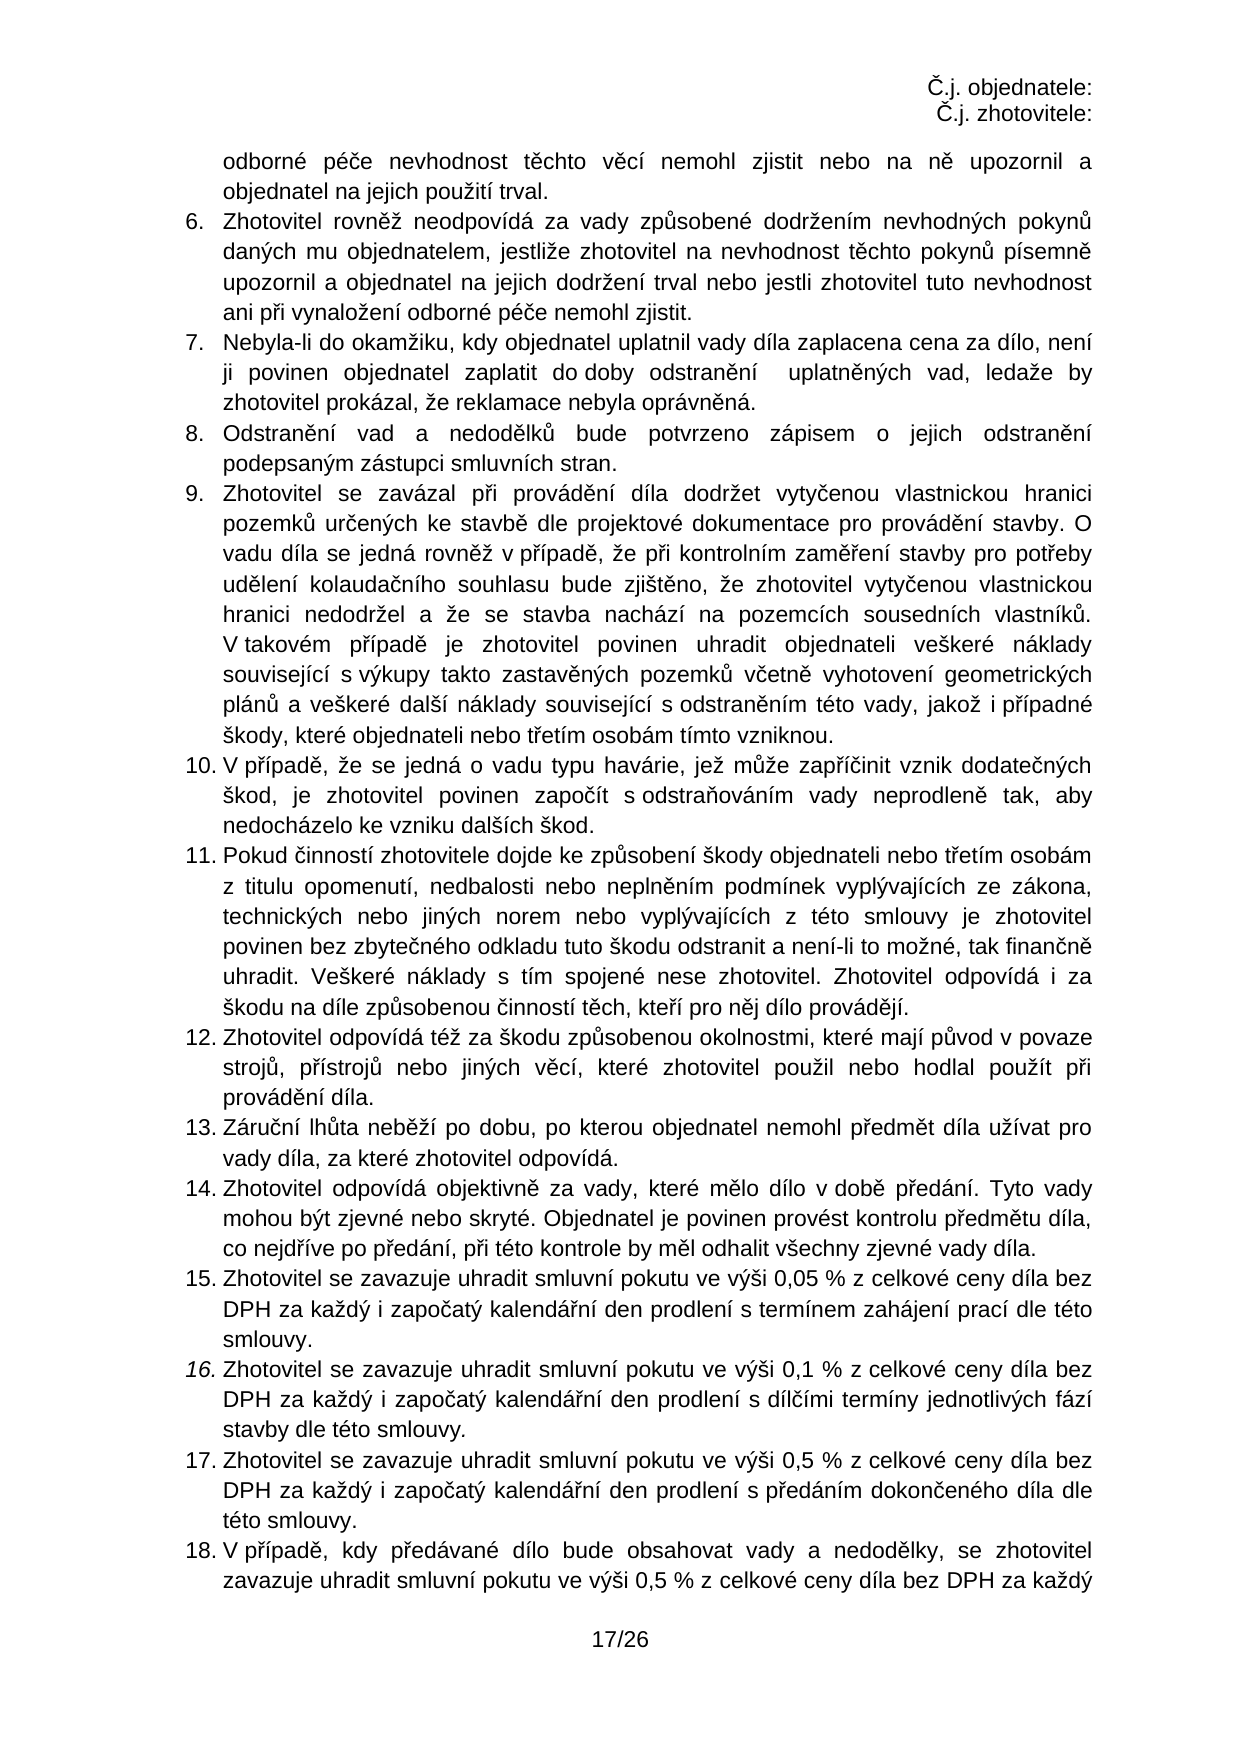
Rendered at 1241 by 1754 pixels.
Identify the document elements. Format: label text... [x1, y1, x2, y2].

list Odstranění vad a nedodělků bude potvrzeno zápisem o jejich odstranění podepsaným zástupci smluvních stran. [185, 419, 1093, 476]
list Záruční lhůta neběží po dobu, po kterou objednatel nemohl předmět díla užívat pro vady díla, za které zhotovitel odpovídá. [185, 1114, 1093, 1171]
list Zhotovitel se zavazuje uhradit smluvní pokutu ve výši 0,5 % z celkové ceny díla bez DPH za každý i započatý kalendářní den prodlení s předáním dokončeného díla dle této smlouvy. [185, 1447, 1093, 1533]
list Zhotovitel rovněž neodpovídá za vady způsobené dodržením nevhodných pokynů daných mu objednatelem, jestliže zhotovitel na nevhodnost těchto pokynů písemně upozornil a objednatel na jejich dodržení trval nebo jestli zhotovitel tuto nevhodnost ani při vynaložení odborné péče nemohl zjistit. [185, 208, 1093, 325]
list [185, 1537, 1093, 1594]
list Pokud činností zhotovitele dojde ke způsobení škody objednateli nebo třetím osobám z titulu opomenutí, nedbalosti nebo neplněním podmínek vyplývajících ze zákona, technických nebo jiných norem nebo vyplývajících z této smlouvy je zhotovitel povinen bez zbytečného odkladu tuto škodu odstranit a není-li to možné, tak finančně uhradit. Veškeré náklady s tím spojené nese zhotovitel. Zhotovitel odpovídá i za škodu na díle způsobenou činností těch, kteří pro něj dílo provádějí. [185, 842, 1093, 1020]
list V případě, že se jedná o vadu typu havárie, jež může zapříčinit vznik dodatečných škod, je zhotovitel povinen započít s odstraňováním vady neprodleně tak, aby nedocházelo ke vzniku dalších škod. [185, 752, 1093, 838]
list Nebyla-li do okamžiku, kdy objednatel uplatnil vady díla zaplacena cena za dílo, není ji povinen objednatel zaplatit do doby odstranění uplatněných vad, ledaže by zhotovitel prokázal, že reklamace nebyla oprávněná. [185, 329, 1093, 416]
list Zhotovitel se zavazuje uhradit smluvní pokutu ve výši 0,1 % z celkové ceny díla bez DPH za každý i započatý kalendářní den prodlení s dílčími termíny jednotlivých fází stavby dle této smlouvy. [185, 1356, 1093, 1443]
list Zhotovitel se zavázal při provádění díla dodržet vytyčenou vlastnickou hranici pozemků určených ke stavbě dle projektové dokumentace pro provádění stavby. O vadu díla se jedná rovněž v případě, že při kontrolním zaměření stavby pro potřeby udělení kolaudačního souhlasu bude zjištěno, že zhotovitel vytyčenou vlastnickou hranici nedodržel a že se stavba nachází na pozemcích sousedních vlastníků. V takovém případě je zhotovitel povinen uhradit objednateli veškeré náklady související s výkupy takto zastavěných pozemků včetně vyhotovení geometrických plánů a veškeré další náklady související s odstraněním této vady, jakož i případné škody, které objednateli nebo třetím osobám tímto vzniknou. [185, 480, 1093, 748]
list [185, 148, 1093, 204]
list Zhotovitel odpovídá objektivně za vady, které mělo dílo v době předání. Tyto vady mohou být zjevné nebo skryté. Objednatel je povinen provést kontrolu předmětu díla, co nejdříve po předání, při této kontrole by měl odhalit všechny zjevné vady díla. [185, 1175, 1093, 1261]
list Zhotovitel se zavazuje uhradit smluvní pokutu ve výši 0,05 % z celkové ceny díla bez DPH za každý i započatý kalendářní den prodlení s termínem zahájení prací dle této smlouvy. [185, 1265, 1093, 1352]
list Zhotovitel odpovídá též za škodu způsobenou okolnostmi, které mají původ v povaze strojů, přístrojů nebo jiných věcí, které zhotovitel použil nebo hodlal použít při provádění díla. [185, 1024, 1093, 1110]
